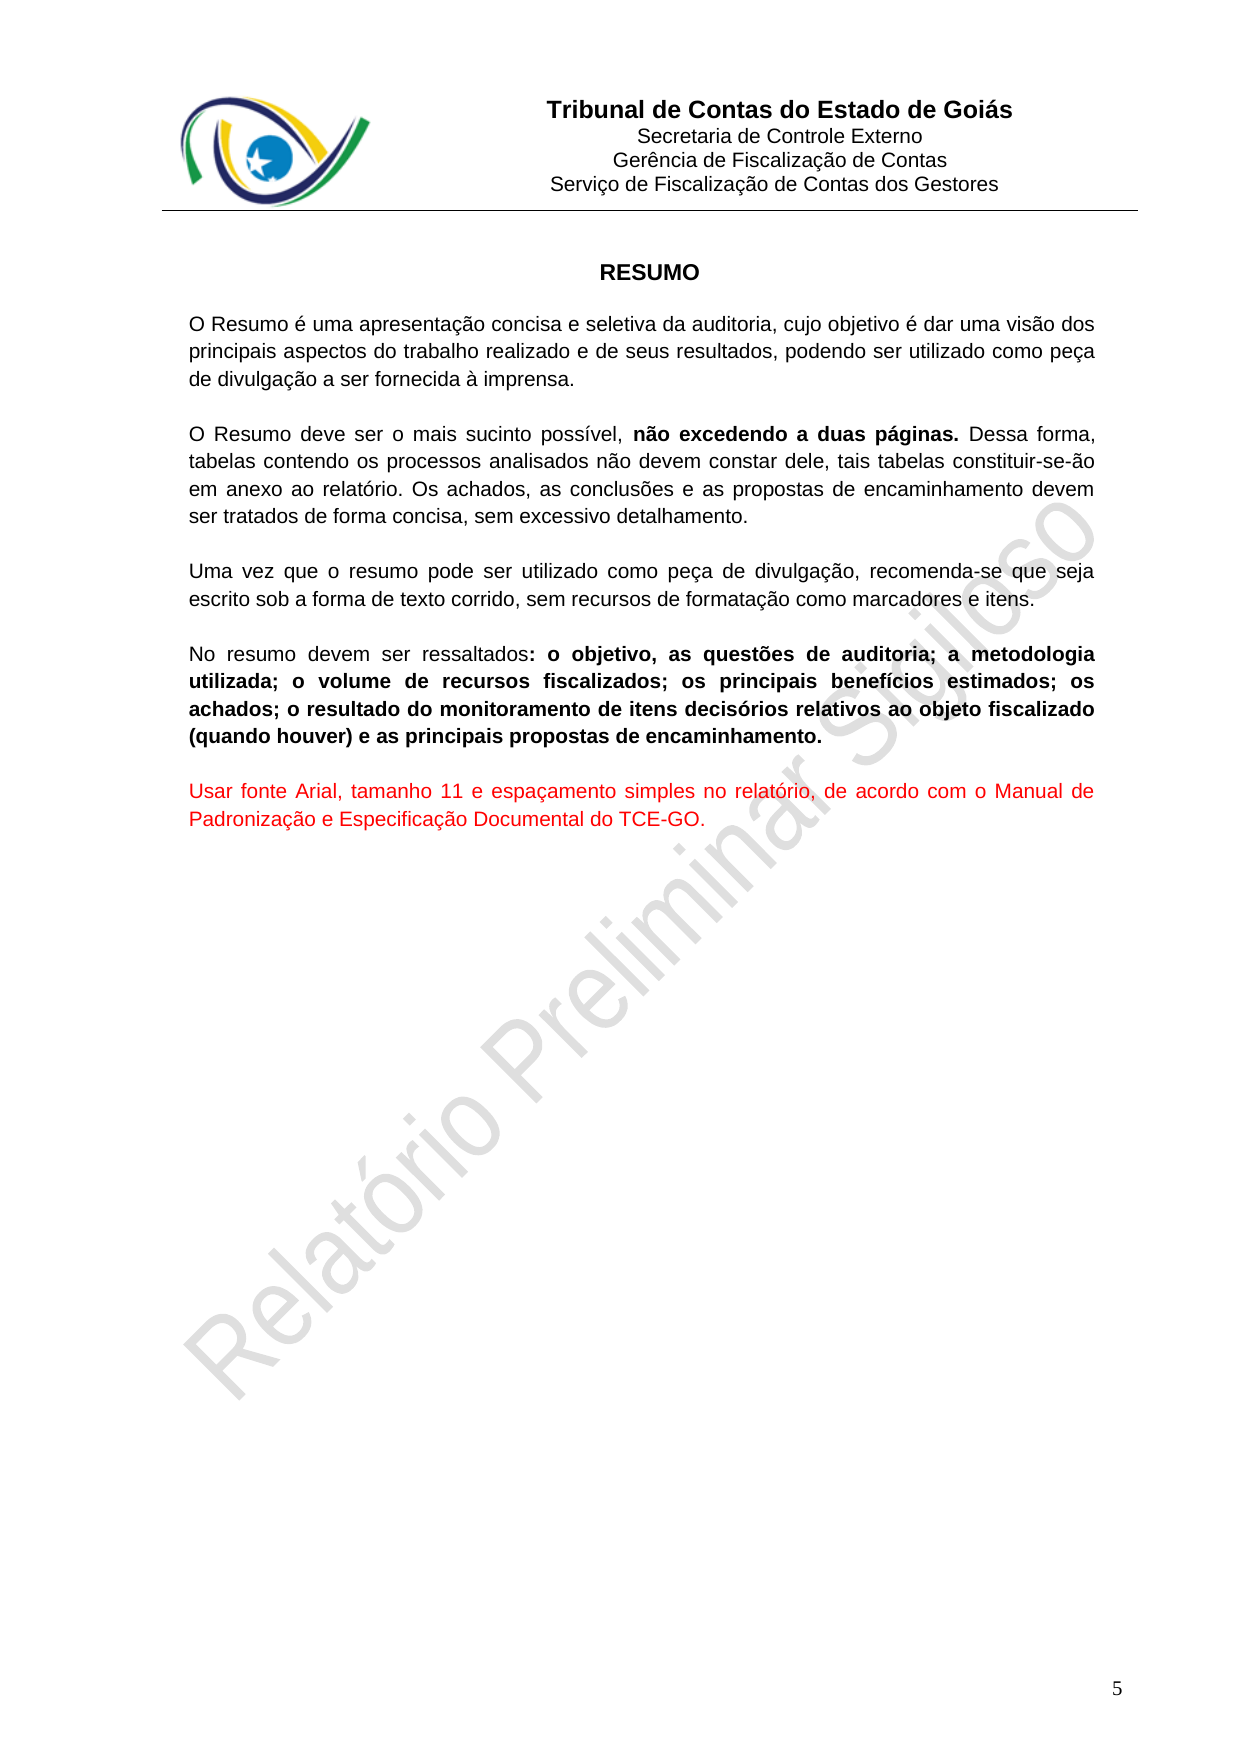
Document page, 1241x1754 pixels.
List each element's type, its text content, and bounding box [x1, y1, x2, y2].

table_header O Resumo é uma apresentação concisa e seletiva da auditoria, cujo objetivo é dar uma visão dos principais aspectos do trabalho realizado e de seus resultados, podendo ser utilizado como peça de divulgação a ser fornecida à imprensa. O Resumo deve ser o mais sucinto possível, não excedendo a duas páginas. Dessa forma, tabelas contendo os processos analisados não devem constar dele, tais tabelas constituir-se-ão em anexo ao relatório. Os achados, as conclusões e as propostas de encaminhamento devem ser tratados de forma concisa, sem excessivo detalhamento. Uma vez que o resumo pode ser utilizado como peça de divulgação, recomenda-se que seja escrito sob a forma de texto corrido, sem recursos de formatação como marcadores e itens. No resumo devem ser ressaltados: o objetivo, as questões de auditoria; a metodologia utilizada; o volume de recursos fiscalizados; os principais benefícios estimados; os achados; o resultado do monitoramento de itens decisórios relativos ao objeto fiscalizado (quando houver) e as principais propostas de encaminhamento. Usar fonte Arial, tamanho 11 e espaçamento simples no relatório, de acordo com o Manual de Padronização e Especificação Documental do TCE-GO. [177, 312, 1107, 862]
picture [173, 90, 376, 210]
picture [173, 211, 376, 215]
text RESUMO [177, 259, 1122, 285]
